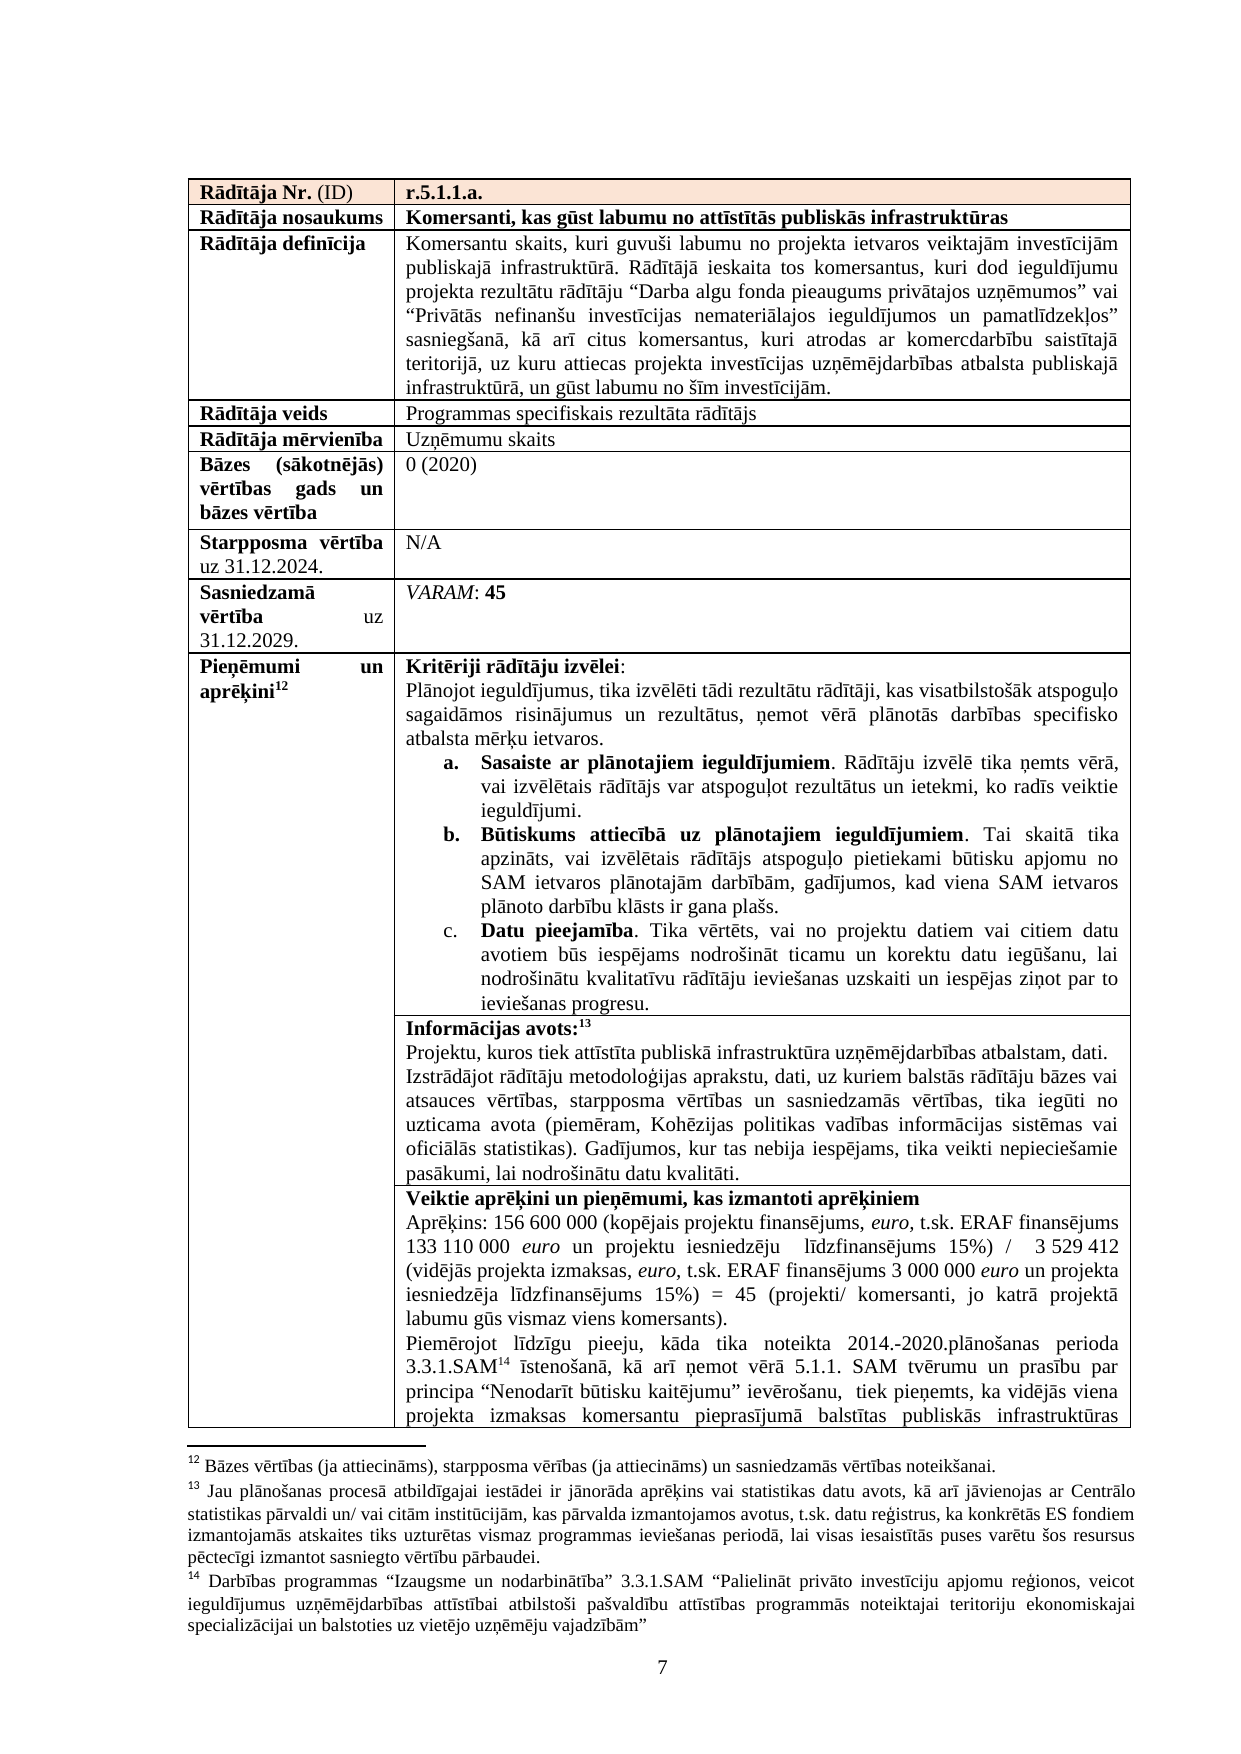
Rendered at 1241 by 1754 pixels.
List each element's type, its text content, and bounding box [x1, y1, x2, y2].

table_cell Komersantu skaits, kuri guvuši labumu no projekta ietvaros veiktajām investīcijām publiskajā infrastruktūrā. Rādītājā ieskaita tos komersantus, kuri dod ieguldījumu projekta rezultātu rādītāju “Darba algu fonda pieaugums privātajos uzņēmumos” vai “Privātās nefinanšu investīcijas nemateriālajos ieguldījumos un pamatlīdzekļos” sasniegšanā, kā arī citus komersantus, kuri atrodas ar komercdarbību saistītajā teritorijā, uz kuru attiecas projekta investīcijas uzņēmējdarbības atbalsta publiskajā infrastruktūrā, un gūst labumu no šīm investīcijām. [395, 231, 1130, 399]
table_cell N/A [395, 530, 1130, 578]
table_cell Rādītāja veids [189, 401, 394, 425]
table_cell Informācijas avots: Projektu, kuros tiek attīstīta publiskā infrastruktūra uzņēmējdarbības atbalstam, dati. Izstrādājot rādītāju metodoloģijas aprakstu, dati, uz kuriem balstās rādītāju bāzes vai atsauces vērtības, starpposma vērtības un sasniedzamās vērtības, tika iegūti no uzticama avota (piemēram, Kohēzijas politikas vadības informācijas sistēmas vai oficiālās statistikas). Gadījumos, kur tas nebija iespējams, tika veikti nepieciešamie pasākumi, lai nodrošinātu datu kvalitāti. [395, 1016, 1130, 1184]
table_cell Pieņēmumi un aprēķini [189, 654, 394, 1427]
table_cell Bāzes (sākotnējās) vērtības gads un bāzes vērtība [189, 452, 394, 528]
table_cell Rādītāja nosaukums [189, 205, 394, 229]
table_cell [395, 1186, 1130, 1427]
table_cell Kritēriji rādītāju izvēlei: Plānojot ieguldījumus, tika izvēlēti tādi rezultātu rādītāji, kas visatbilstošāk atspoguļo sagaidāmos risinājumus un rezultātus, ņemot vērā plānotās darbības specifisko atbalsta mērķu ietvaros. Sasaiste ar plānotajiem ieguldījumiem. Rādītāju izvēlē tika ņemts vērā, vai izvēlētais rādītājs var atspoguļot rezultātus un ietekmi, ko radīs veiktie ieguldījumi. Būtiskums attiecībā uz plānotajiem ieguldījumiem. Tai skaitā tika apzināts, vai izvēlētais rādītājs atspoguļo pietiekami būtisku apjomu no SAM ietvaros plānotajām darbībām, gadījumos, kad viena SAM ietvaros plānoto darbību klāsts ir gana plašs. Datu pieejamība. Tika vērtēts, vai no projektu datiem vai citiem datu avotiem būs iespējams nodrošināt ticamu un korektu datu iegūšanu, lai nodrošinātu kvalitatīvu rādītāju ieviešanas uzskaiti un iespējas ziņot par to ieviešanas progresu. [395, 654, 1130, 1014]
table_cell Programmas specifiskais rezultāta rādītājs [395, 401, 1130, 425]
table_cell Rādītāja mērvienība [189, 427, 394, 451]
table_cell Rādītāja definīcija [189, 231, 394, 399]
table_header r.5.1.1.a. [395, 180, 1130, 204]
table_cell Sasniedzamā vērtība uz 31.12.2029. [189, 580, 394, 652]
table_cell VARAM: 45 [395, 580, 1130, 652]
table_cell 0 (2020) [395, 452, 1130, 528]
table_cell Uzņēmumu skaits [395, 427, 1130, 451]
table_cell Starpposma vērtība uz 31.12.2024. [189, 530, 394, 578]
table_cell Komersanti, kas gūst labumu no attīstītās publiskās infrastruktūras [395, 205, 1130, 229]
table_header Rādītāja Nr. (ID) [189, 180, 394, 204]
